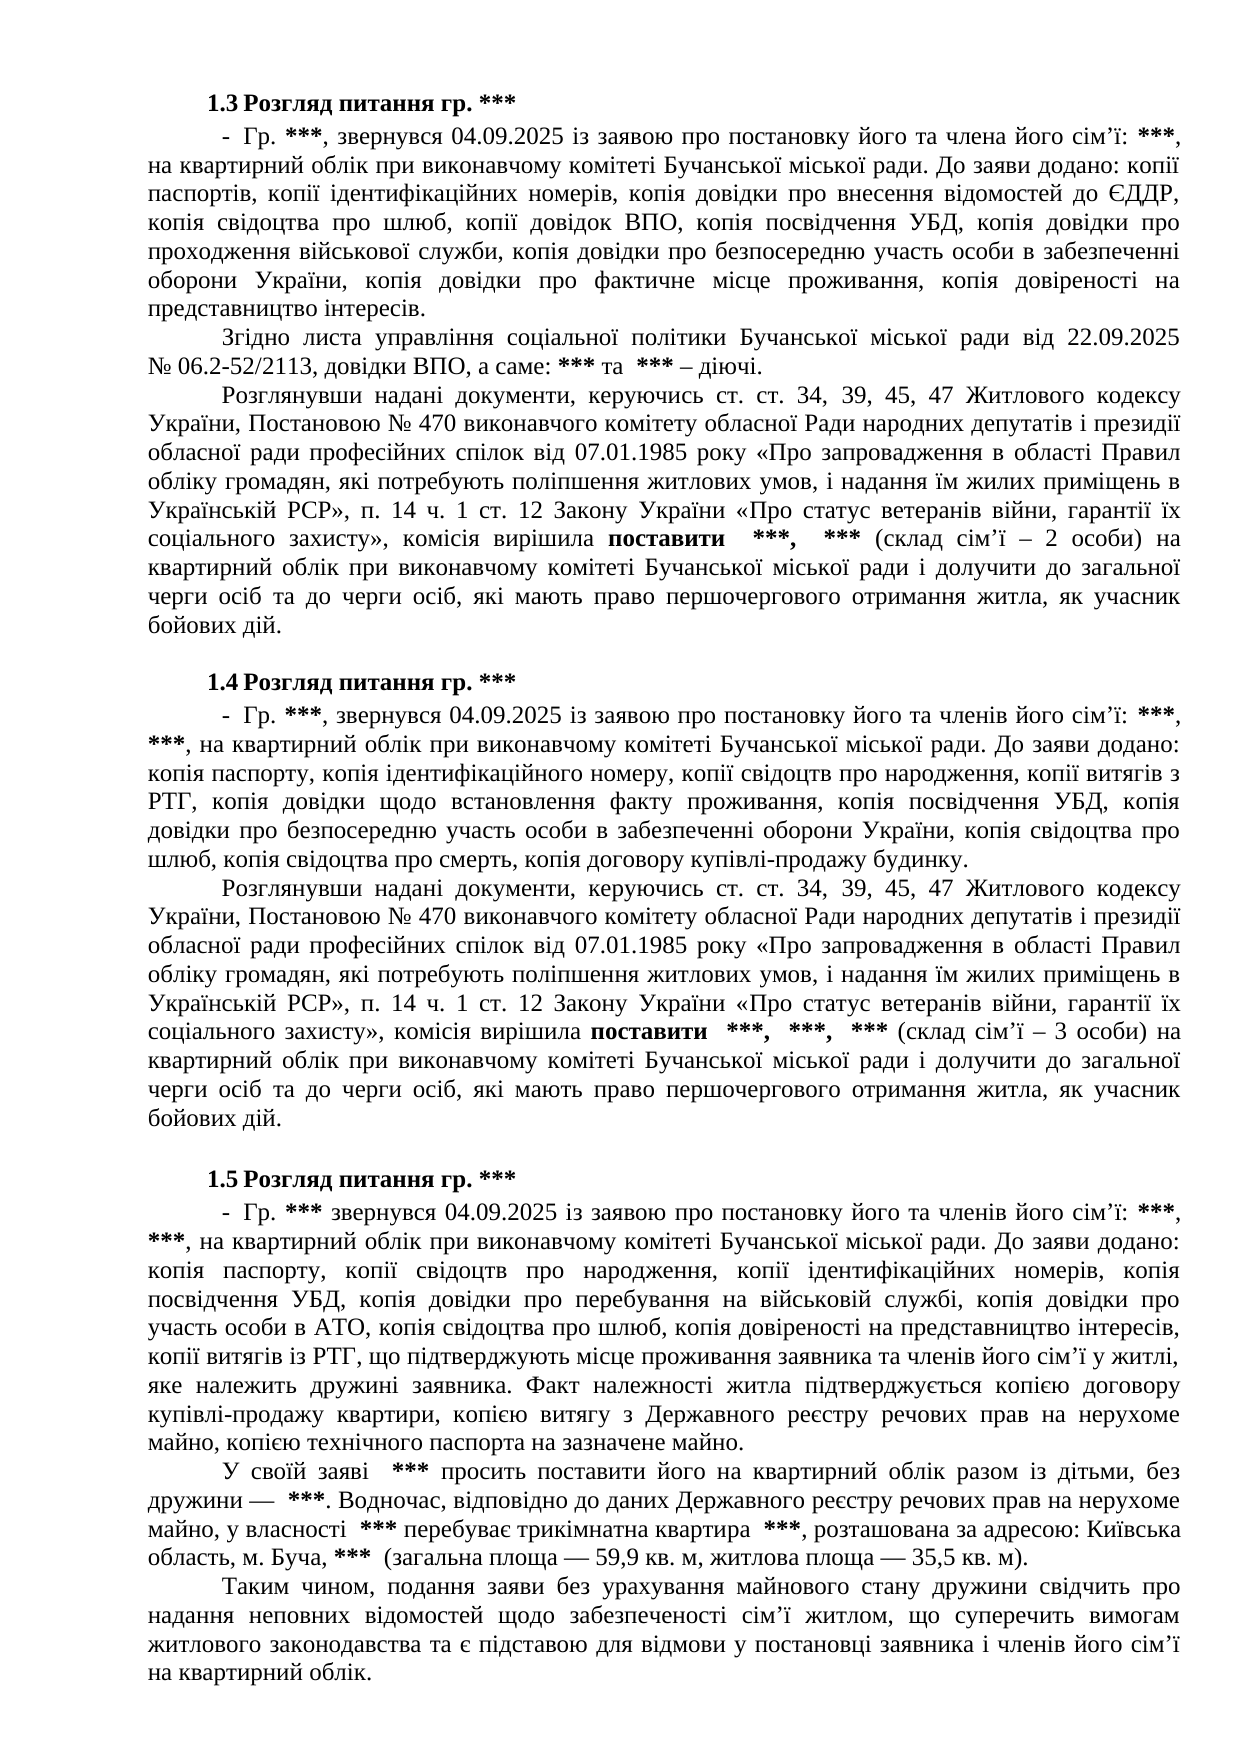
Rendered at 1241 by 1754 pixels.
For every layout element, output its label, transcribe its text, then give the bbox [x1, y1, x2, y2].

text У своїй заяві *** просить поставити його на квартирний облік разом із дітьми, без дружини — ***. Водночас, відповідно до даних Державного реєстру речових прав на нерухоме майно, у власності *** перебуває трикімнатна квартира ***, розташована за адресою: Київська область, м. Буча, *** (загальна площа — 59,9 кв. м, житлова площа — 35,5 кв. м). [148, 1456, 1181, 1571]
list Розгляд питання гр. *** [207, 1164, 1181, 1193]
list Гр. ***, звернувся 04.09.2025 із заявою про постановку його та члена його сім’ї: ***, на квартирний облік при виконавчому комітеті Бучанської міської ради. До заяви додано: копії паспортів, копії ідентифікаційних номерів, копія довідки про внесення відомостей до ЄДДР, копія свідоцтва про шлюб, копії довідок ВПО, копія посвідчення УБД, копія довідки про проходження військової служби, копія довідки про безпосередню участь особи в забезпеченні оборони України, копія довідки про фактичне місце проживання, копія довіреності на представництво інтересів. [148, 121, 1181, 322]
list Розгляд питання гр. *** [207, 667, 1181, 696]
list Гр. *** звернувся 04.09.2025 із заявою про постановку його та членів його сім’ї: ***, ***, на квартирний облік при виконавчому комітеті Бучанської міської ради. До заяви додано: копія паспорту, копії свідоцтв про народження, копії ідентифікаційних номерів, копія посвідчення УБД, копія довідки про перебування на військовій службі, копія довідки про участь особи в АТО, копія свідоцтва про шлюб, копія довіреності на представництво інтересів, копії витягів із РТГ, що підтверджують місце проживання заявника та членів його сім’ї у житлі, яке належить дружині заявника. Факт належності житла підтверджується копією договору купівлі-продажу квартири, копією витягу з Державного реєстру речових прав на нерухоме майно, копією технічного паспорта на зазначене майно. [148, 1197, 1181, 1456]
text Розглянувши надані документи, керуючись ст. ст. 34, 39, 45, 47 Житлового кодексу України, Постановою № 470 виконавчого комітету обласної Ради народних депутатів і президії обласної ради професійних спілок від 07.01.1985 року «Про запровадження в області Правил обліку громадян, які потребують поліпшення житлових умов, і надання їм жилих приміщень в Українській РСР», п. 14 ч. 1 ст. 12 Закону України «Про статус ветеранів війни, гарантії їх соціального захисту», комісія вирішила поставити ***, ***, *** (склад сім’ї – 3 особи) на квартирний облік при виконавчому комітеті Бучанської міської ради і долучити до загальної черги осіб та до черги осіб, які мають право першочергового отримання житла, як учасник бойових дій. [148, 873, 1181, 1131]
list Гр. ***, звернувся 04.09.2025 із заявою про постановку його та членів його сім’ї: ***, ***, на квартирний облік при виконавчому комітеті Бучанської міської ради. До заяви додано: копія паспорту, копія ідентифікаційного номеру, копії свідоцтв про народження, копії витягів з РТГ, копія довідки щодо встановлення факту проживання, копія посвідчення УБД, копія довідки про безпосередню участь особи в забезпеченні оборони України, копія свідоцтва про шлюб, копія свідоцтва про смерть, копія договору купівлі-продажу будинку. [148, 700, 1181, 873]
list Розгляд питання гр. *** [207, 88, 1181, 117]
text Таким чином, подання заяви без урахування майнового стану дружини свідчить про надання неповних відомостей щодо забезпеченості сім’ї житлом, що суперечить вимогам житлового законодавства та є підставою для відмови у постановці заявника і членів його сім’ї на квартирний облік. [148, 1571, 1181, 1686]
text Згідно листа управління соціальної політики Бучанської міської ради від 22.09.2025 № 06.2-52/2113, довідки ВПО, а саме: *** та *** – діючі. [148, 322, 1181, 380]
